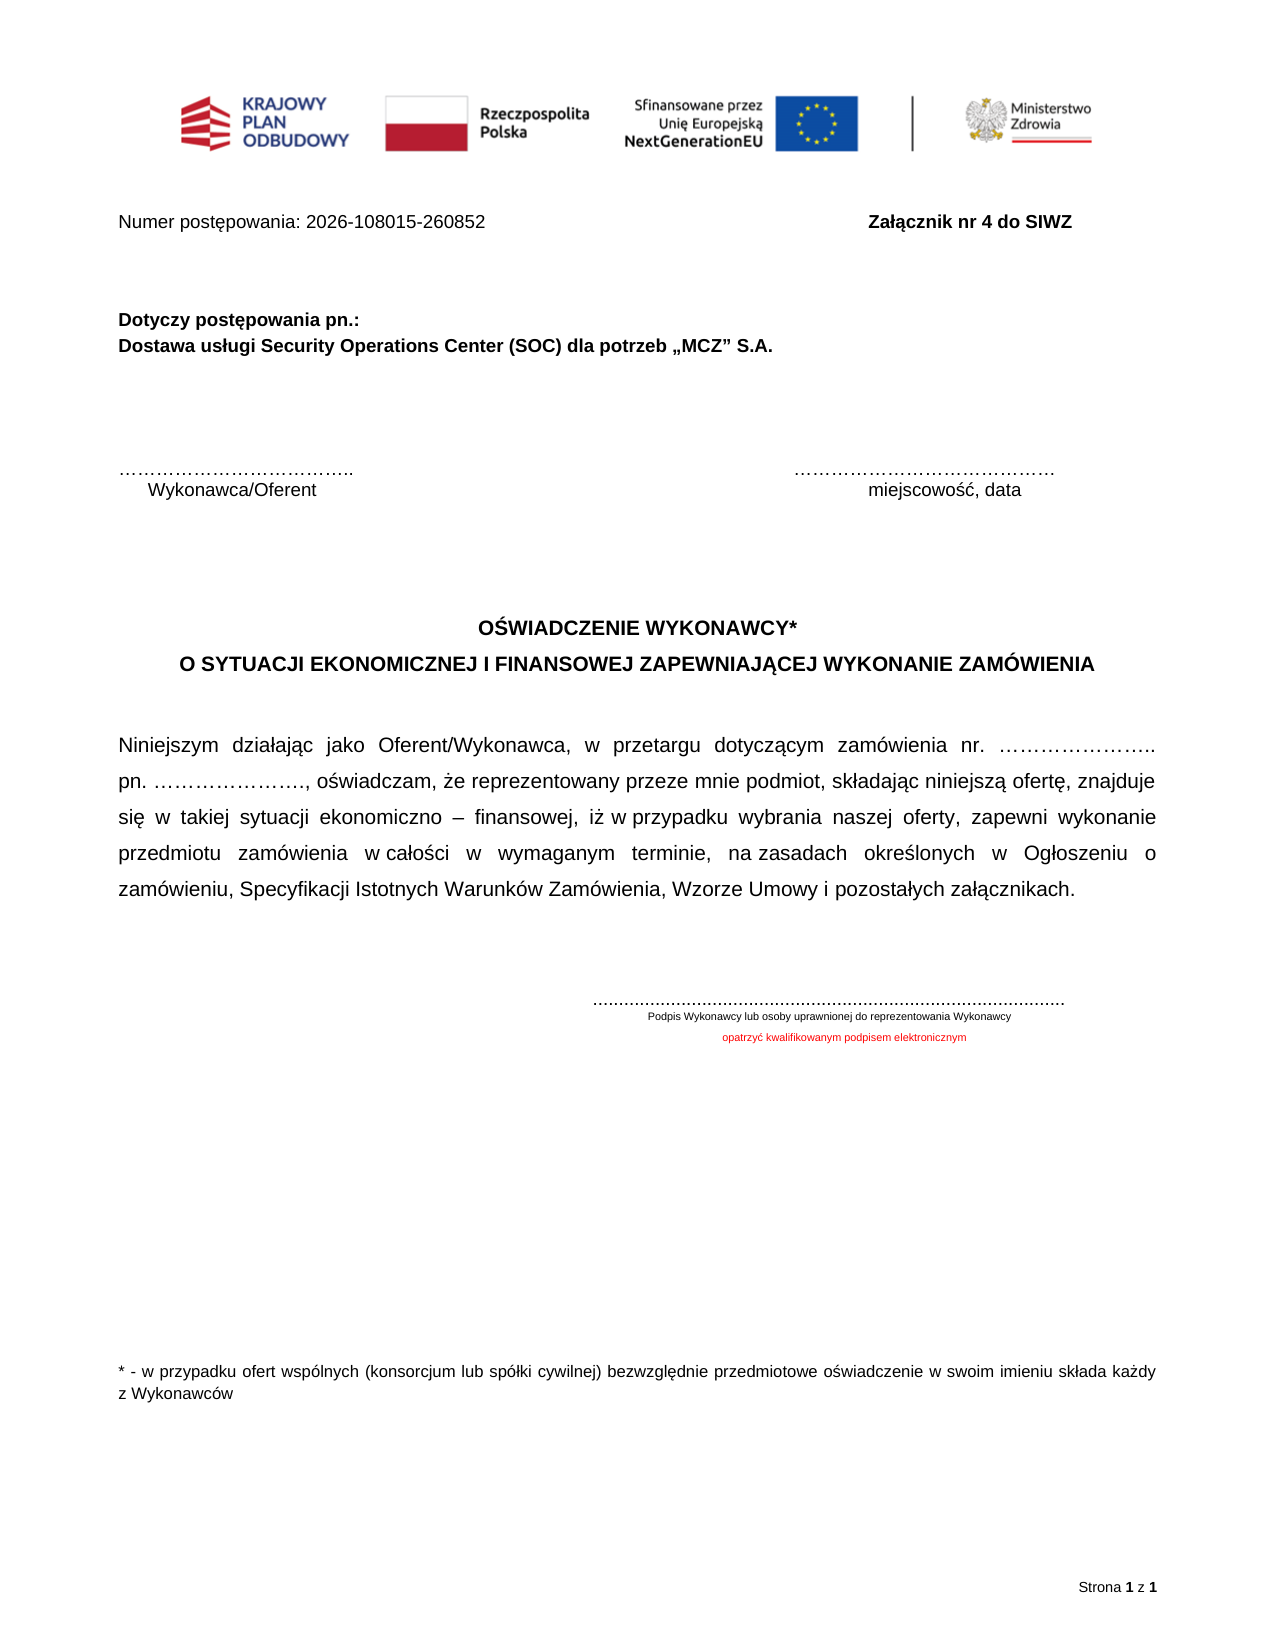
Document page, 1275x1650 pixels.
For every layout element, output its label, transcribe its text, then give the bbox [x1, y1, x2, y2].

text Wykonawca/Oferent miejscowość, data [118, 479, 1157, 500]
text * - w przypadku ofert wspólnych (konsorcjum lub spółki cywilnej) bezwzględnie przedmiotowe oświadczenie w swoim imieniu składa każdy z Wykonawców [118, 1362, 1157, 1403]
text Dostawa usługi Security Operations Center (SOC) dla potrzeb „MCZ” S.A. [118, 335, 1157, 356]
text O SYTUACJI EKONOMICZNEJ I FINANSOWEJ ZAPEWNIAJĄCEJ WYKONANIE ZAMÓWIENIA [118, 651, 1157, 675]
text Podpis Wykonawcy lub osoby uprawnionej do reprezentowania Wykonawcy [502, 1010, 1157, 1031]
text OŚWIADCZENIE WYKONAWCY* [118, 616, 1157, 639]
picture [164, 73, 1111, 168]
text ........................................................................................... [502, 988, 1157, 1010]
text opatrzyć kwalifikowanym podpisem elektronicznym [502, 1031, 1186, 1053]
text Dotyczy postępowania pn.: [118, 309, 1157, 331]
text ……………………………….. …………………………………… [118, 457, 1157, 479]
text Niniejszym działając jako Oferent/Wykonawca, w przetargu dotyczącym zamówienia nr. ………………….. pn. …………………., oświadczam, że reprezentowany przeze mnie podmiot, składając niniejszą ofertę, znajduje się w takiej sytuacji ekonomiczno – finansowej, iż w przypadku wybrania naszej oferty, zapewni wykonanie przedmiotu zamówienia w całości w wymaganym terminie, na zasadach określonych w Ogłoszeniu o zamówieniu, Specyfikacji Istotnych Warunków Zamówienia, Wzorze Umowy i pozostałych załącznikach. [118, 733, 1157, 901]
